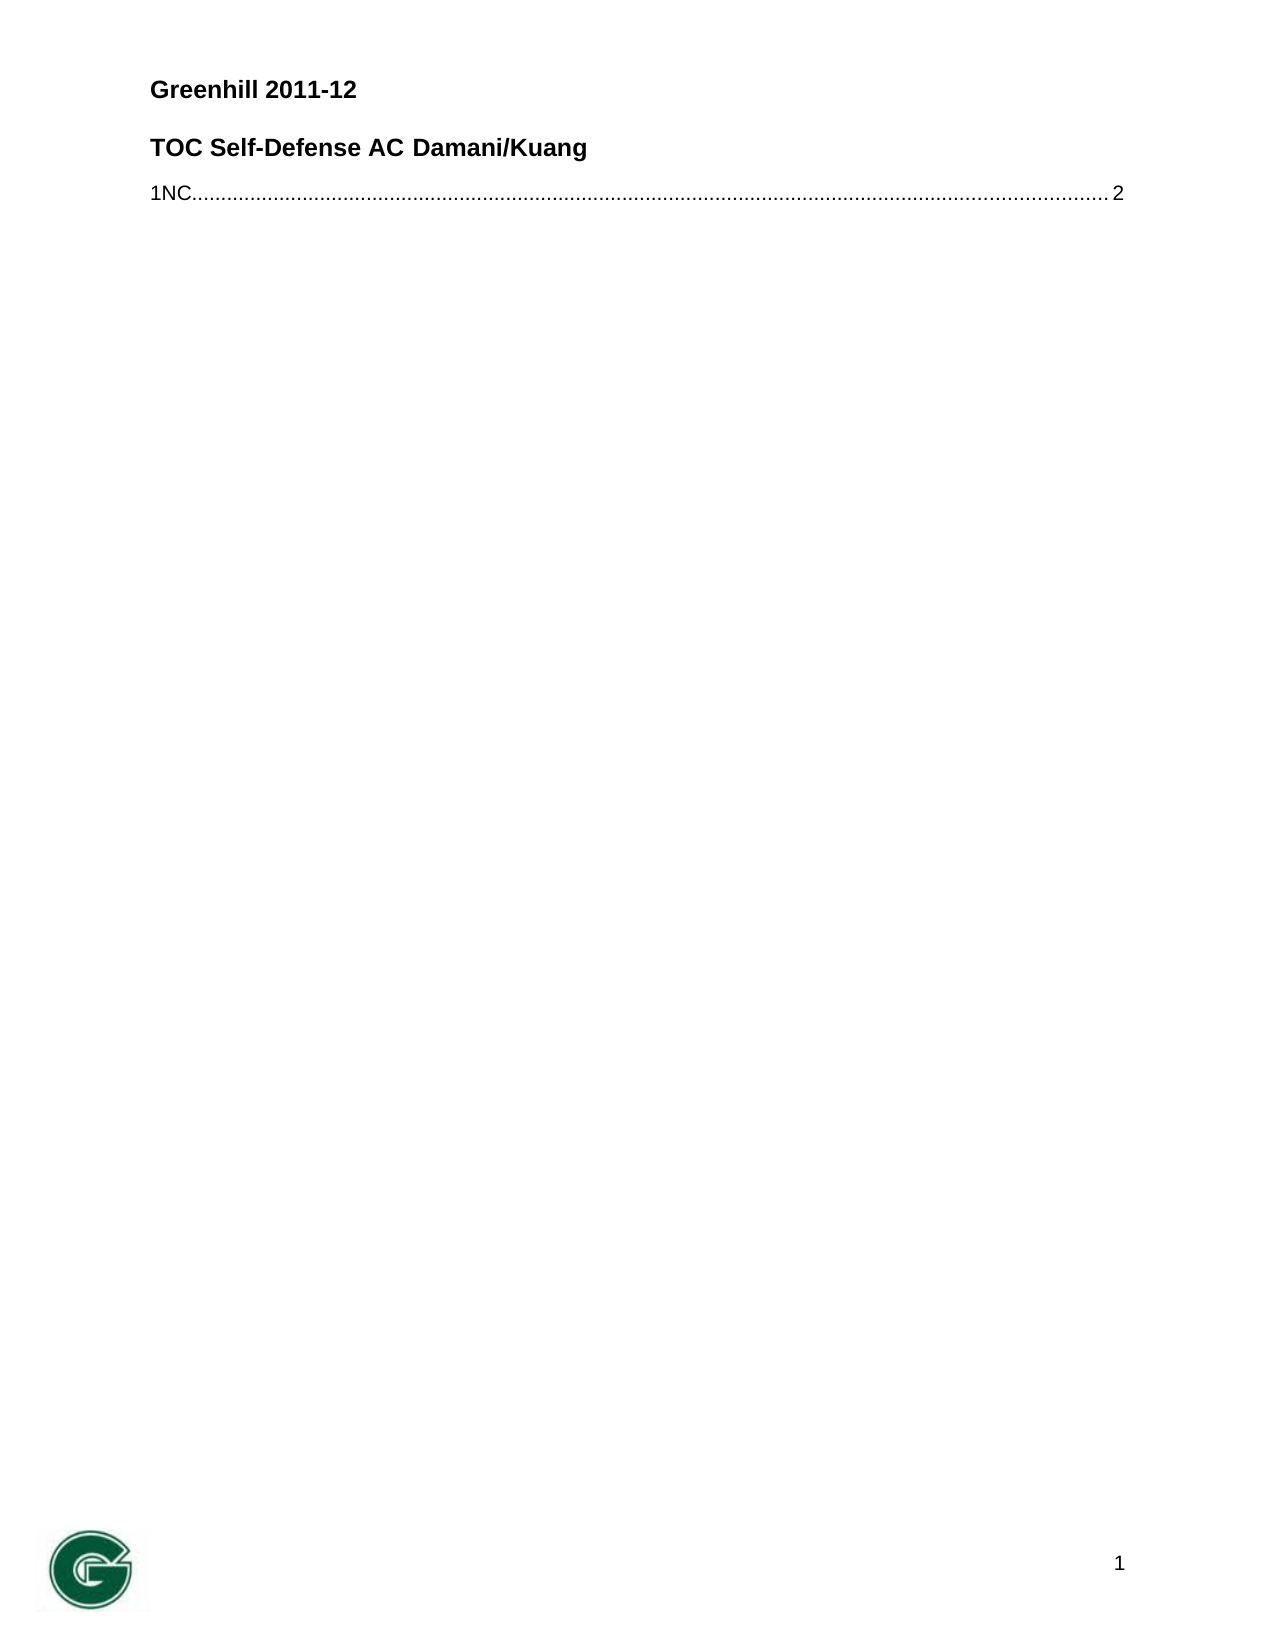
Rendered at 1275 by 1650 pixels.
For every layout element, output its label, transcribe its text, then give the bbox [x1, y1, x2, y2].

text 1NC 2 [150, 180, 1125, 204]
picture [35, 1529, 150, 1612]
